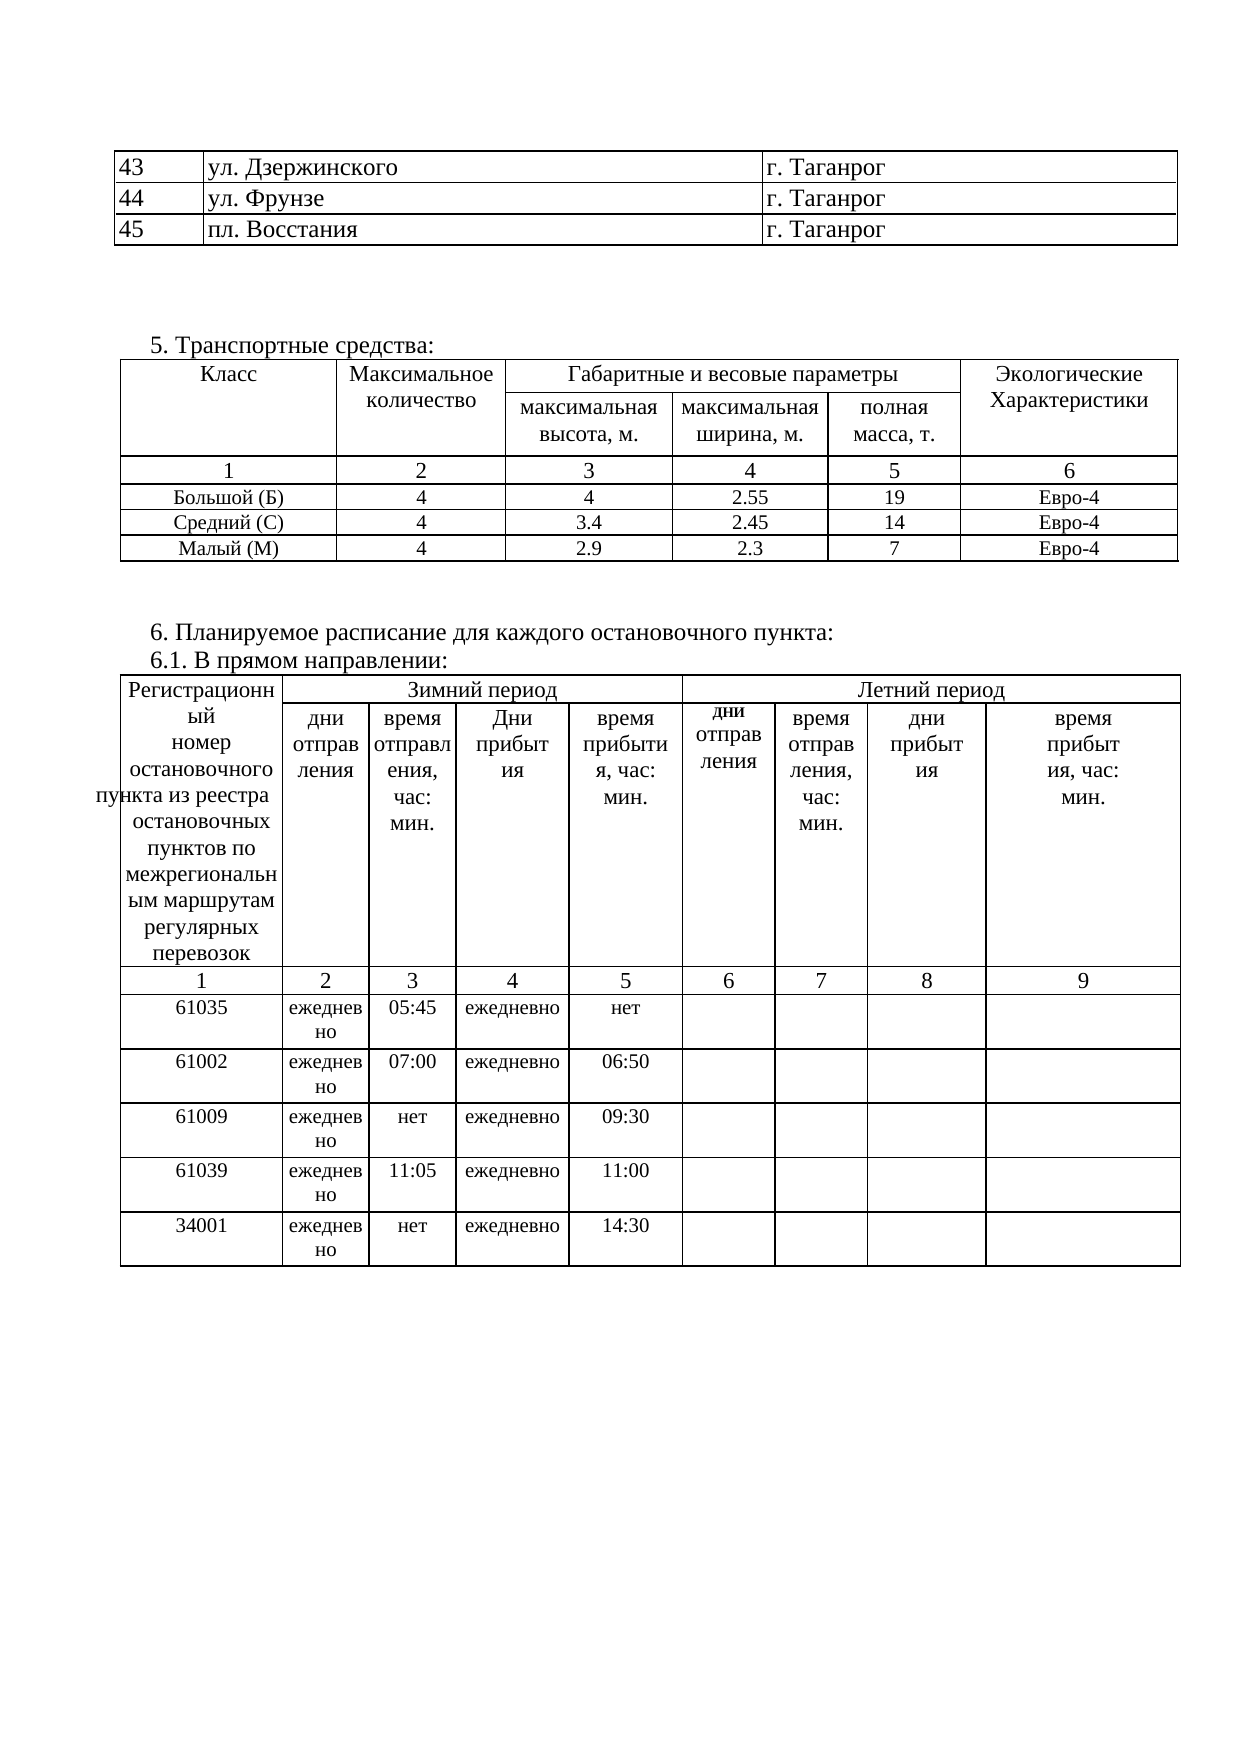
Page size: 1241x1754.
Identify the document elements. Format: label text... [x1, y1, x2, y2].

table_cell время прибыти я, час: мин. [570, 704, 682, 966]
table_cell [776, 1104, 867, 1157]
table_cell [868, 995, 985, 1048]
table_cell [683, 1213, 774, 1265]
table_cell ежедневно [457, 1213, 568, 1265]
table_cell 14 [829, 510, 960, 534]
table_cell ежедневно [283, 1104, 368, 1157]
table_cell ежедневно [457, 1050, 568, 1102]
table_header Зимний период [283, 676, 682, 702]
table_cell 2.45 [673, 510, 827, 534]
table_cell Средний (С) [121, 510, 336, 534]
table_header Летний период [683, 676, 1180, 702]
table_cell 07:00 [370, 1050, 455, 1102]
table_cell Евро-4 [961, 510, 1177, 534]
table_cell 61039 [121, 1158, 282, 1211]
table_cell 19 [829, 485, 960, 509]
table_cell 14:30 [570, 1213, 682, 1265]
table_cell 4 [337, 536, 505, 560]
table_cell 06:50 [570, 1050, 682, 1102]
table_cell дни прибыт ия [868, 704, 985, 966]
table_cell 3.4 [506, 510, 672, 534]
table_cell 4 [673, 457, 827, 483]
table_cell 34001 [121, 1213, 282, 1265]
table_cell нет [370, 1213, 455, 1265]
table_header Максимальное количество [337, 360, 505, 455]
table_header Габаритные и весовые параметры [506, 360, 960, 392]
table_cell ежедневно [457, 1158, 568, 1211]
table_cell дни отправ ления [283, 704, 368, 966]
table_header Экологические Характеристики [961, 360, 1177, 455]
table_cell ежедневно [457, 1104, 568, 1157]
table_cell [683, 1158, 774, 1211]
table_cell [987, 1213, 1180, 1265]
table_cell 3 [370, 967, 455, 993]
table_cell нет [370, 1104, 455, 1157]
table_cell [776, 995, 867, 1048]
table_cell г. Таганрог [763, 152, 1177, 181]
table_cell максимальная ширина, м. [673, 393, 827, 455]
table_cell 61035 [121, 995, 282, 1048]
table_cell ежедневно [457, 995, 568, 1048]
table_cell 8 [868, 967, 985, 993]
table_cell ежедневно [283, 1050, 368, 1102]
table_cell [987, 1104, 1180, 1157]
table_cell время отправ ления, час: мин. [776, 704, 867, 966]
table_cell Дни прибыт ия [457, 704, 568, 966]
table_cell 2 [283, 967, 368, 993]
table_cell [776, 1213, 867, 1265]
table_cell 1 [121, 457, 336, 483]
table_cell [683, 1104, 774, 1157]
text 6. Планируемое расписание для каждого остановочного пункта: [150, 617, 1090, 645]
table_cell [987, 1050, 1180, 1102]
table_cell 6 [683, 967, 774, 993]
table_cell [987, 995, 1180, 1048]
table_cell максимальная высота, м. [506, 393, 672, 455]
text 5. Транспортные средства: [150, 330, 1090, 358]
table_cell 11:05 [370, 1158, 455, 1211]
table_cell 61002 [121, 1050, 282, 1102]
table_cell [776, 1050, 867, 1102]
table_cell полная масса, т. [829, 393, 960, 455]
table_cell 43 [115, 152, 203, 181]
table_cell [868, 1050, 985, 1102]
table_cell 1 [121, 967, 282, 993]
table_cell 4 [457, 967, 568, 993]
table_cell ДНИ отправ ления [683, 704, 774, 966]
table_cell ул. Фрунзе [204, 183, 762, 213]
table_cell 5 [829, 457, 960, 483]
table_cell 6 [961, 457, 1177, 483]
table_cell 5 [570, 967, 682, 993]
table_cell [868, 1158, 985, 1211]
table_cell Большой (Б) [121, 485, 336, 509]
table_cell пл. Восстания [204, 215, 762, 244]
table_cell ежедневно [283, 1213, 368, 1265]
table_cell ежедневно [283, 1158, 368, 1211]
table_cell г. Таганрог [763, 181, 1177, 213]
table_cell ул. Дзержинского [204, 152, 762, 181]
table_cell время прибыт ия, час: мин. [987, 704, 1180, 966]
table_cell 7 [776, 967, 867, 993]
text 6.1. В прямом направлении: [150, 645, 1090, 674]
table_cell время отправл ения, час: мин. [370, 704, 455, 966]
table_cell [683, 1050, 774, 1102]
table_cell 61009 [121, 1104, 282, 1157]
table_cell [987, 1158, 1180, 1211]
table_cell [683, 995, 774, 1048]
table_cell 2 [337, 457, 505, 483]
table_header Регистрационный номер остановочного пункта из реестра остановочных пунктов по межрегиональным маршрутам регулярных перевозок [121, 676, 282, 966]
table_cell 2.9 [506, 536, 672, 560]
table_cell нет [570, 995, 682, 1048]
table_cell 09:30 [570, 1104, 682, 1157]
table_cell 45 [115, 214, 203, 244]
table_cell 4 [337, 485, 505, 509]
table_cell 3 [506, 457, 672, 483]
table_cell 44 [115, 183, 203, 213]
table_cell 7 [829, 536, 960, 560]
table_cell 11:00 [570, 1158, 682, 1211]
table_cell [776, 1158, 867, 1211]
table_cell г. Таганрог [763, 213, 1177, 244]
table_cell Малый (М) [121, 536, 336, 560]
table_cell ежедневно [283, 995, 368, 1048]
table_cell Евро-4 [961, 536, 1177, 560]
table_cell 05:45 [370, 995, 455, 1048]
table_cell [868, 1213, 985, 1265]
table_cell 4 [337, 510, 505, 534]
table_cell 2.55 [673, 485, 827, 509]
table_header Класс [121, 360, 336, 455]
table_cell 2.3 [673, 536, 827, 560]
table_cell Евро-4 [961, 485, 1177, 509]
table_cell [868, 1104, 985, 1157]
table_cell 9 [987, 967, 1180, 993]
table_cell 4 [506, 485, 672, 509]
